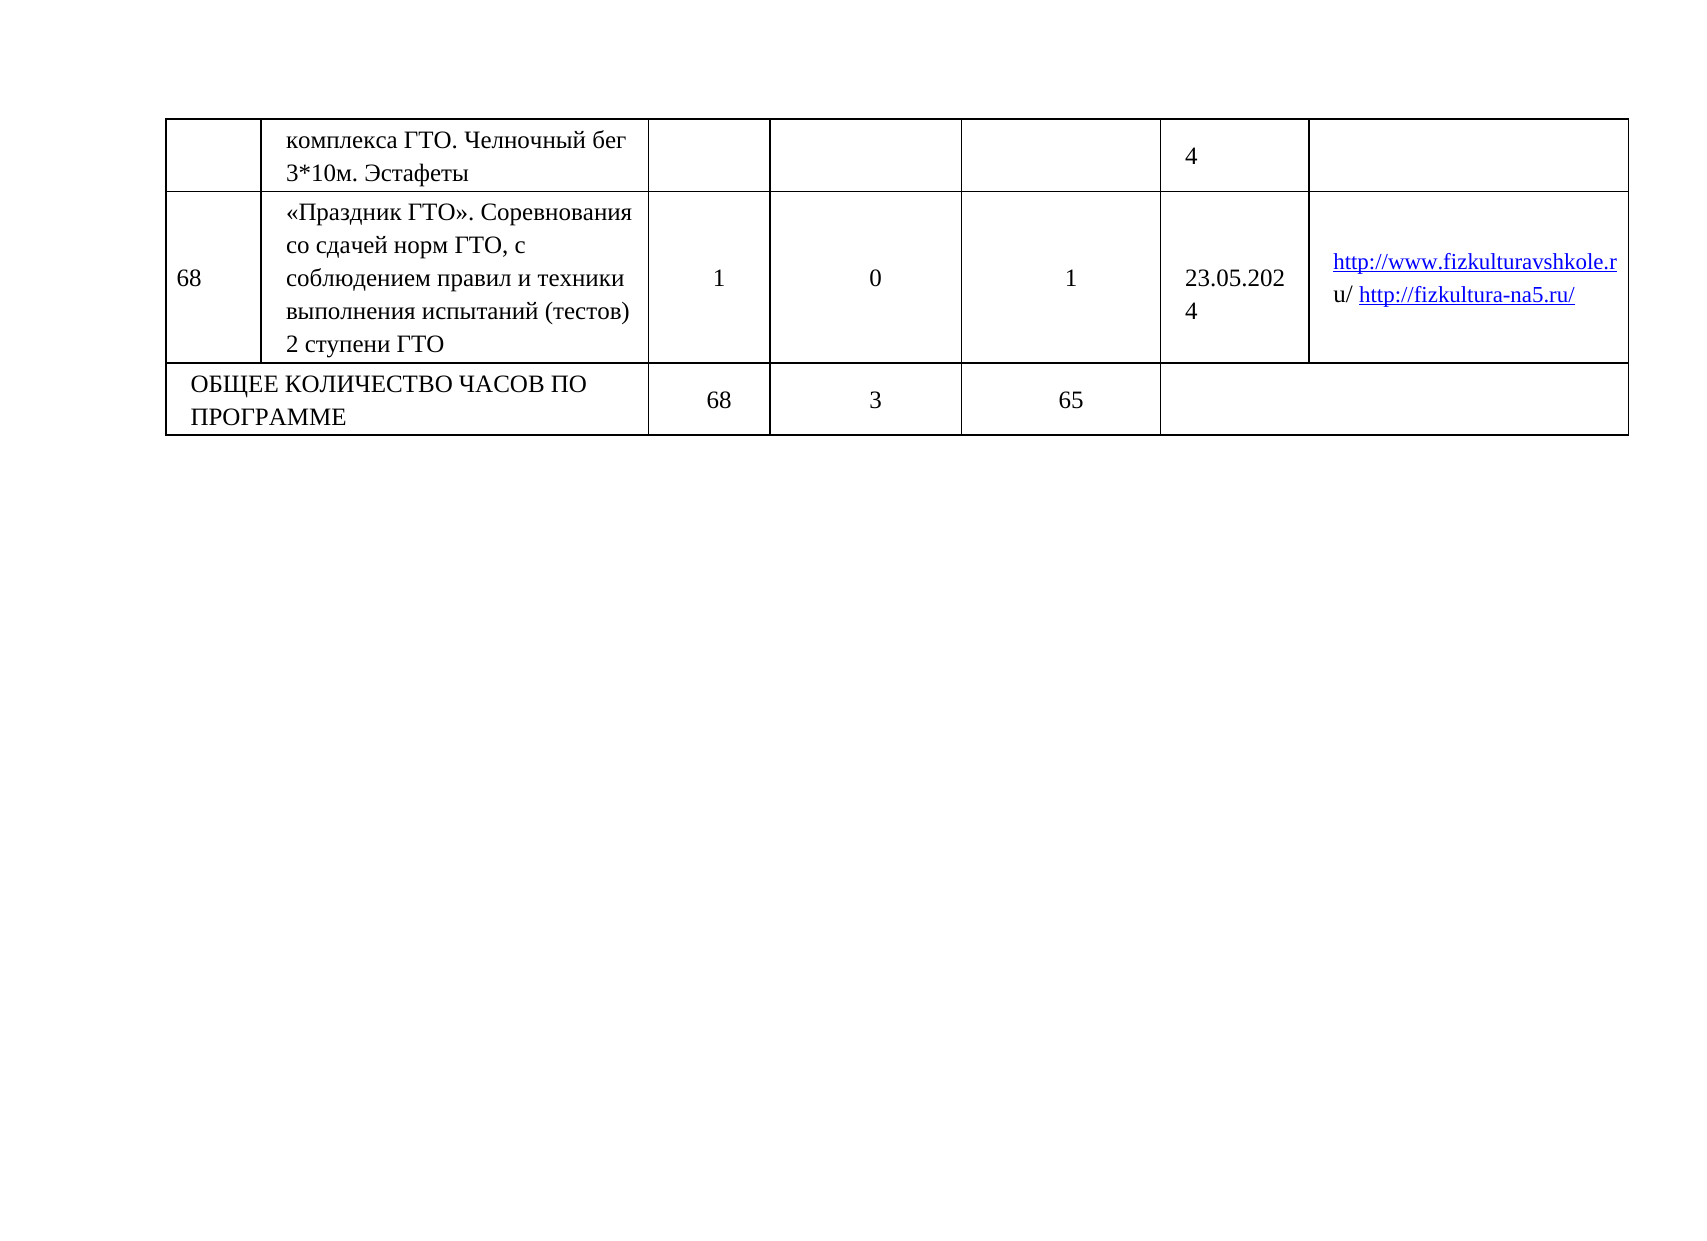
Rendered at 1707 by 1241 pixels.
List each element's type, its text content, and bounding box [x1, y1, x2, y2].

table_cell [1161, 364, 1628, 434]
table_cell 68 [167, 192, 260, 362]
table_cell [1310, 120, 1628, 191]
table_cell 65 [962, 364, 1160, 434]
table_cell 68 [649, 364, 769, 434]
table_cell 67 [167, 120, 260, 191]
table_cell 0 [771, 192, 961, 362]
table_cell 20.05.2024 [1161, 120, 1308, 191]
table_cell 0 [771, 120, 961, 191]
table_cell 1 [649, 192, 769, 362]
table_cell 3 [771, 364, 961, 434]
table_cell 23.05.2024 [1161, 192, 1308, 362]
table_cell http://www.fizkulturavshkole.r u/ http://fizkultura-na5.ru/ [1310, 192, 1628, 362]
table_cell 1 [649, 120, 769, 191]
table_cell ОБЩЕЕ КОЛИЧЕСТВО ЧАСОВ ПО ПРОГРАММЕ [167, 364, 648, 434]
table_cell 1 [962, 192, 1160, 362]
table_cell «Праздник ГТО». Соревнования со сдачей норм ГТО, с соблюдением правил и техники выполнения испытаний (тестов) 2 ступени ГТО [262, 192, 648, 362]
table_cell 1 [962, 120, 1160, 191]
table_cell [262, 120, 648, 191]
